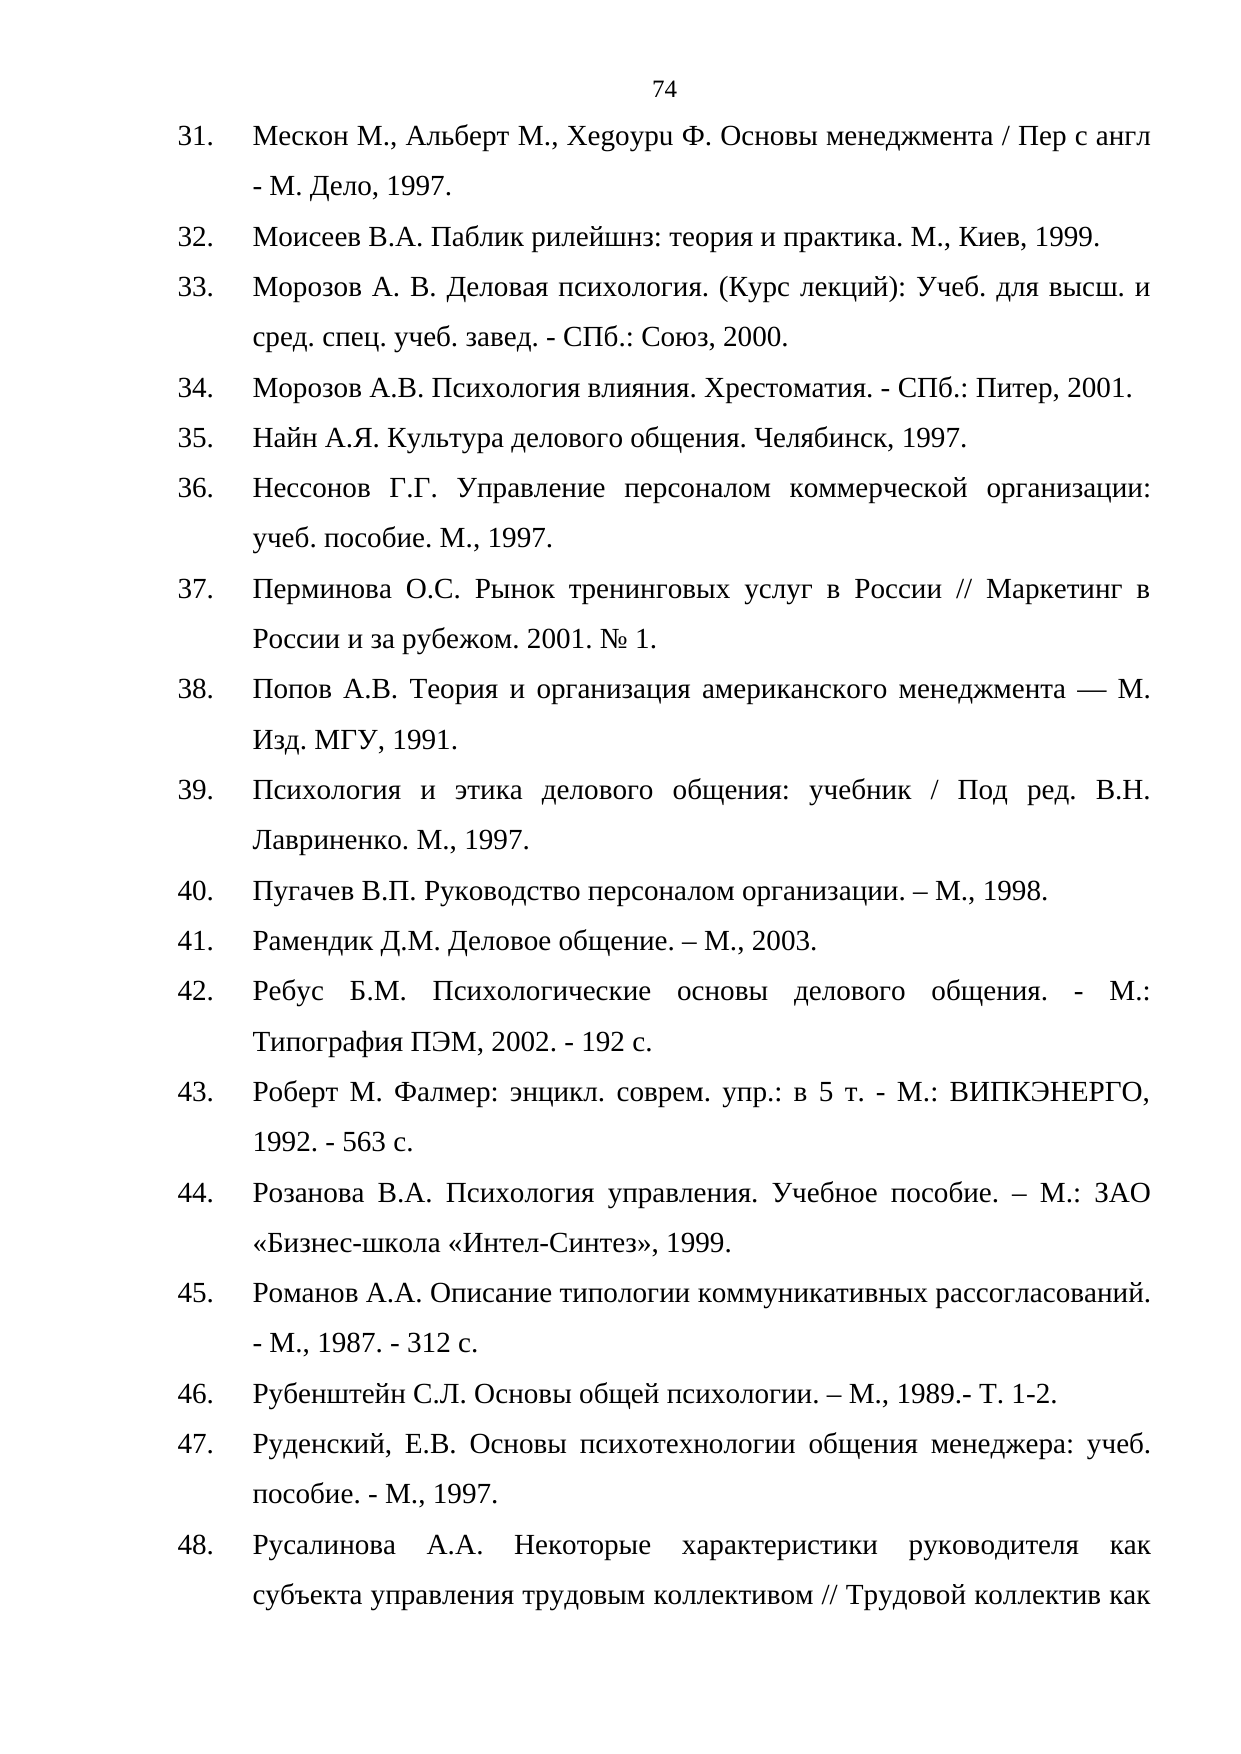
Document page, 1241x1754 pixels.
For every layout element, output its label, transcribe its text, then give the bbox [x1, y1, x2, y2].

list Психология и этика делового общения: учебник / Под ред. В.Н. Лавриненко. М., 1997. [177, 772, 1152, 856]
list Рамендик Д.М. Деловое общение. – М., 2003. [177, 923, 1152, 957]
list Моисеев В.А. Паблик рилейшнз: теория и практика. М., Киев, 1999. [177, 219, 1152, 252]
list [177, 1527, 1152, 1611]
list Рубенштейн С.Л. Основы общей психологии. – М., 1989.- Т. 1-2. [177, 1376, 1152, 1409]
list Руденский, Е.В. Основы психотехнологии общения менеджера: учеб. пособие. - М., 1997. [177, 1426, 1152, 1510]
list Морозов А. В. Деловая психология. (Курс лекций): Учеб. для высш. и сред. спец. учеб. завед. - СПб.: Союз, 2000. [177, 269, 1152, 353]
list Морозов А.В. Психология влияния. Хрестоматия. - СПб.: Питер, 2001. [177, 370, 1152, 403]
list Нессонов Г.Г. Управление персоналом коммерческой организации: учеб. пособие. М., 1997. [177, 470, 1152, 554]
list Ребус Б.М. Психологические основы делового общения. - М.: Типография ПЭМ, 2002. - 192 с. [177, 973, 1152, 1057]
list Мескон M., Альберт M., Xegoypu Ф. Основы менеджмента / Пер с англ - М. Дело, 1997. [177, 118, 1152, 202]
list Перминова О.С. Рынок тренинговых услуг в России // Маркетинг в России и за рубежом. 2001. № 1. [177, 571, 1152, 655]
list Пугачев В.П. Руководство персоналом организации. – М., 1998. [177, 873, 1152, 906]
list Романов А.А. Описание типологии коммуникативных рассогласований. - М., 1987. - 312 с. [177, 1275, 1152, 1359]
list Роберт М. Фалмер: энцикл. соврем. упр.: в 5 т. - М.: ВИПКЭНЕРГО, 1992. - 563 с. [177, 1074, 1152, 1158]
list Найн А.Я. Культура делового общения. Челябинск, 1997. [177, 420, 1152, 453]
list Попов А.В. Теория и организация американского менеджмента — М. Изд. МГУ, 1991. [177, 672, 1152, 755]
list Розанова В.А. Психология управления. Учебное пособие. – М.: ЗАО «Бизнес-школа «Интел-Синтез», 1999. [177, 1175, 1152, 1258]
